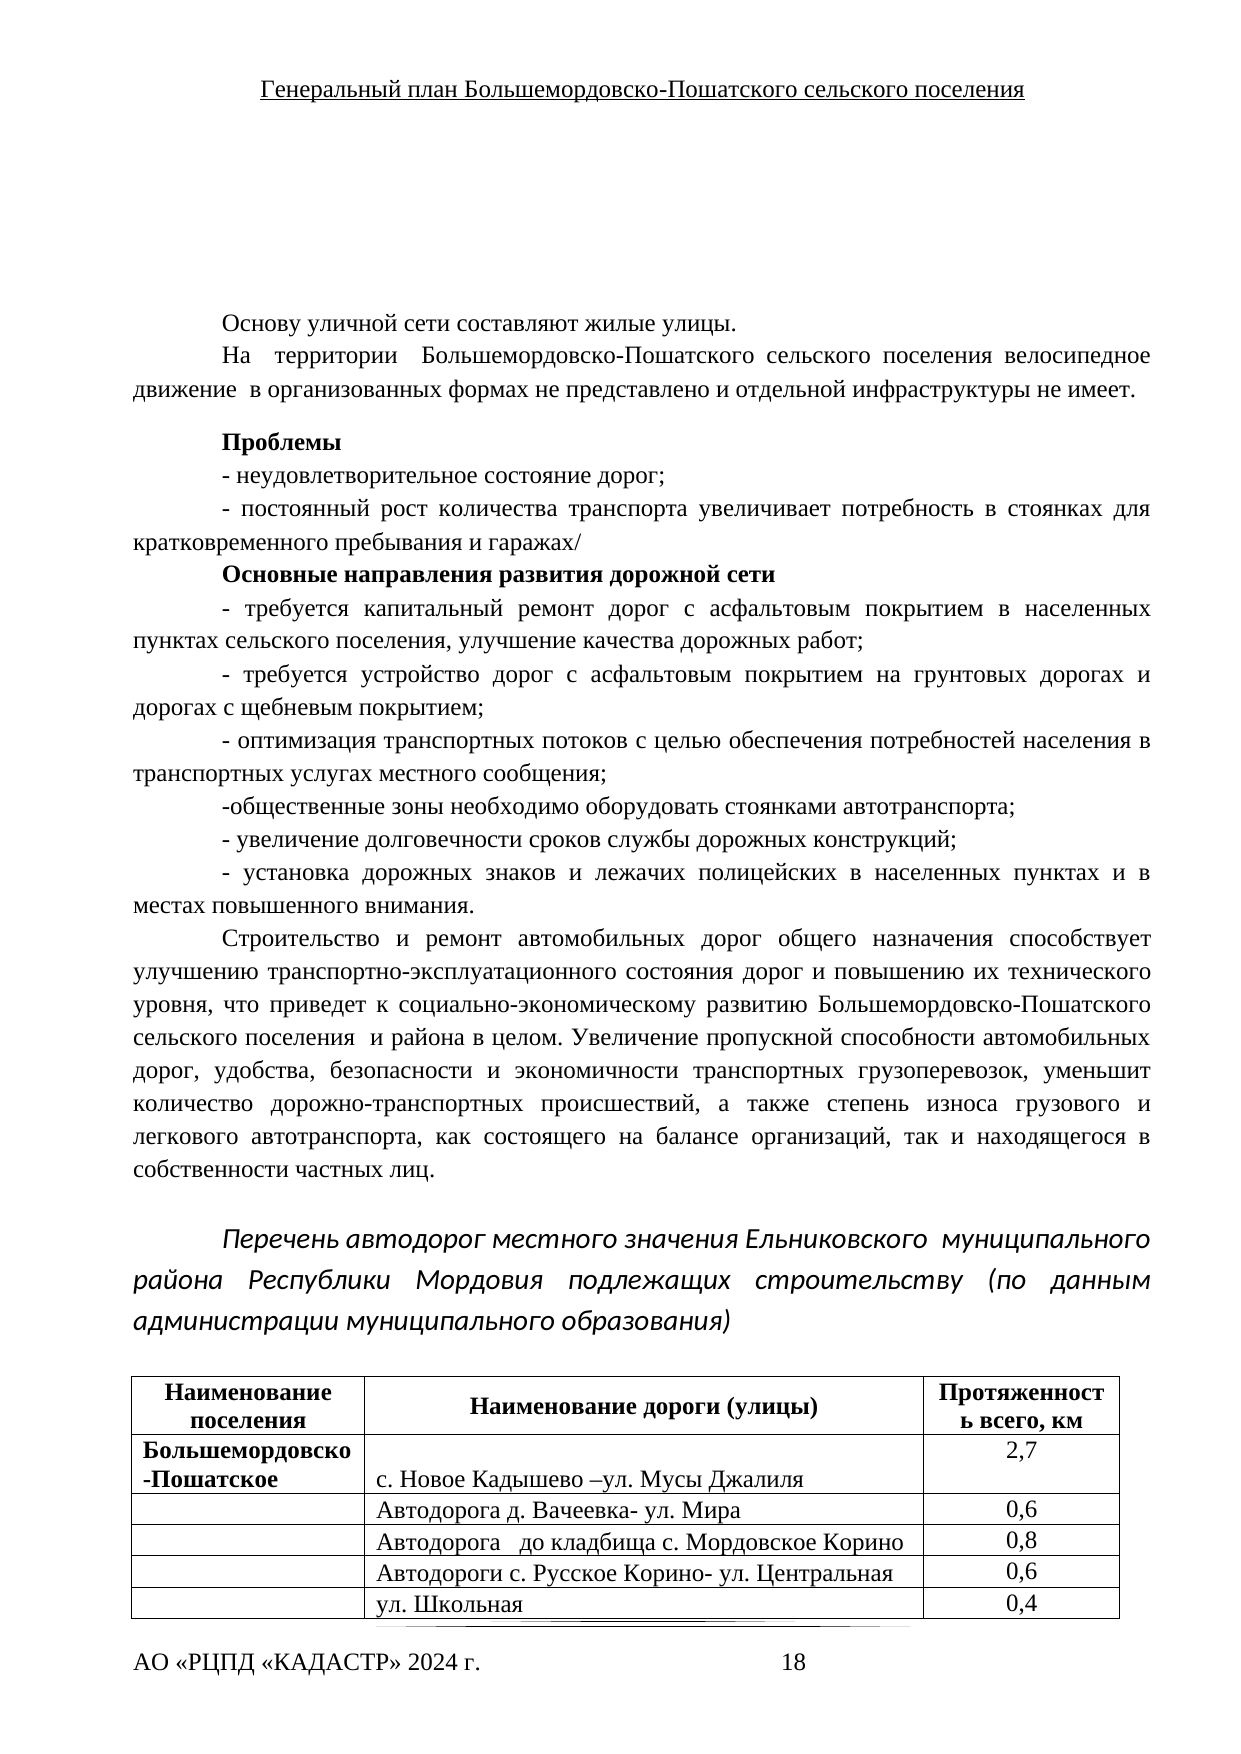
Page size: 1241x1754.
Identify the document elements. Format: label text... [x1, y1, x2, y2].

text Проблемы [133, 427, 1152, 456]
text Строительство и ремонт автомобильных дорог общего назначения способствует улучшению транспортно-эксплуатационного состояния дорог и повышению их технического уровня, что приведет к социально-экономическому развитию Большемордовско-Пошатского сельского поселения и района в целом. Увеличение пропускной способности автомобильных дорог, удобства, безопасности и экономичности транспортных грузоперевозок, уменьшит количество дорожно-транспортных происшествий, а также степень износа грузового и легкового автотранспорта, как состоящего на балансе организаций, так и находящегося в собственности частных лиц. [133, 923, 1152, 1183]
table_cell Большемордовско-Пошатское [132, 1435, 364, 1493]
table_cell [132, 1588, 364, 1618]
table_cell Автодорога до кладбища с. Мордовское Корино [365, 1525, 923, 1555]
table_cell с. Новое Кадышево –ул. Мусы Джалиля [365, 1435, 923, 1493]
text - требуется капитальный ремонт дорог с асфальтовым покрытием в населенных пунктах сельского поселения, улучшение качества дорожных работ; [133, 593, 1152, 654]
text Основу уличной сети составляют жилые улицы. [133, 308, 1152, 336]
table_cell 0,8 [924, 1525, 1119, 1555]
table_cell Автодорога д. Вачеевка- ул. Мира [365, 1494, 923, 1524]
table_cell 0,6 [924, 1556, 1119, 1587]
table_header Наименование поселения [132, 1377, 364, 1434]
table_header Наименование дороги (улицы) [365, 1377, 923, 1434]
text - установка дорожных знаков и лежачих полицейских в населенных пунктах и в местах повышенного внимания. [133, 857, 1152, 918]
text Перечень автодорог местного значения Ельниковского муниципального района Республики Мордовия подлежащих строительству (по данным администрации муниципального образования) [133, 1220, 1152, 1337]
text - требуется устройство дорог с асфальтовым покрытием на грунтовых дорогах и дорогах с щебневым покрытием; [133, 659, 1152, 720]
table_cell ул. Школьная [365, 1588, 923, 1618]
text Основные направления развития дорожной сети [133, 559, 1152, 588]
text - увеличение долговечности сроков службы дорожных конструкций; [133, 824, 1152, 852]
table_cell [132, 1494, 364, 1524]
table_header Протяженность всего, км [924, 1377, 1119, 1434]
table_cell 0,4 [924, 1588, 1119, 1618]
text На территории Большемордовско-Пошатского сельского поселения велосипедное движение в организованных формах не представлено и отдельной инфраструктуры не имеет. [133, 341, 1152, 402]
table_cell Автодороги с. Русское Корино- ул. Центральная [365, 1556, 923, 1587]
text - оптимизация транспортных потоков с целью обеспечения потребностей населения в транспортных услугах местного сообщения; [133, 725, 1152, 786]
table_cell [132, 1525, 364, 1555]
text - постоянный рост количества транспорта увеличивает потребность в стоянках для кратковременного пребывания и гаражах/ [133, 493, 1152, 555]
text - неудовлетворительное состояние дорог; [133, 461, 1152, 489]
table_cell 0,6 [924, 1494, 1119, 1524]
table_cell [132, 1556, 364, 1587]
text -общественные зоны необходимо оборудовать стоянками автотранспорта; [133, 791, 1152, 819]
table_cell 2,7 [924, 1435, 1119, 1493]
